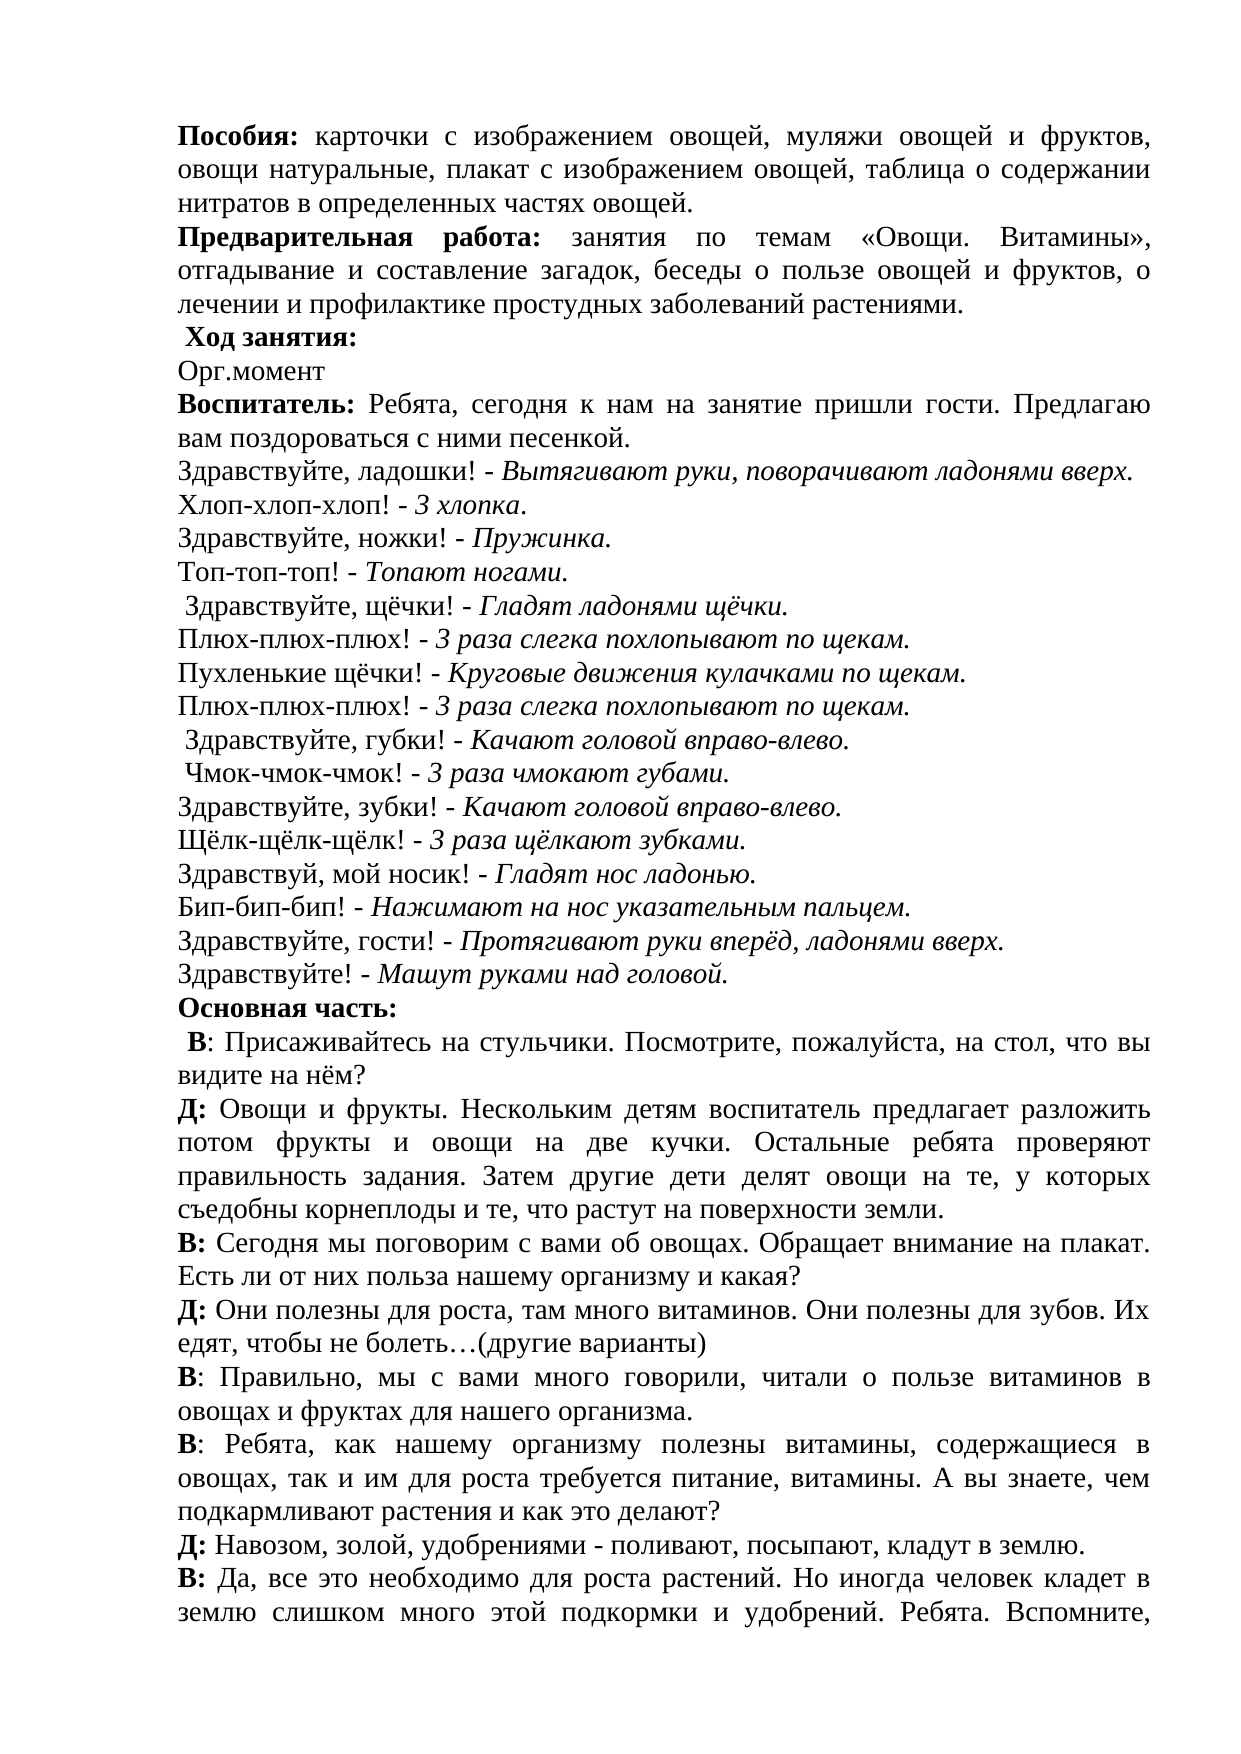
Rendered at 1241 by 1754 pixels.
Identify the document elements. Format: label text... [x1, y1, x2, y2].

text Здравствуйте, щёчки! - Гладят ладонями щёчки. [177, 588, 1152, 621]
text В: Присаживайтесь на стульчики. Посмотрите, пожалуйста, на стол, что вы видите на нём? [177, 1024, 1152, 1091]
text Топ-топ-топ! - Топают ногами. [177, 554, 1152, 588]
text Основная часть: [177, 990, 1152, 1024]
text Щёлк-щёлк-щёлк! - 3 раза щёлкают зубками. [177, 822, 1152, 856]
text Здравствуйте, губки! - Качают головой вправо-влево. [177, 722, 1152, 755]
text Здравствуйте! - Машут руками над головой. [177, 957, 1152, 990]
text Д: Овощи и фрукты. Нескольким детям воспитатель предлагает разложить потом фрукты и овощи на две кучки. Остальные ребята проверяют правильность задания. Затем другие дети делят овощи на те, у которых съедобны корнеплоды и те, что растут на поверхности земли. [177, 1091, 1152, 1225]
text Здравствуй, мой носик! - Гладят нос ладонью. [177, 856, 1152, 889]
text Воспитатель: Ребята, сегодня к нам на занятие пришли гости. Предлагаю вам поздороваться с ними песенкой. [177, 386, 1152, 453]
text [177, 1560, 1152, 1627]
text Здравствуйте, гости! - Протягивают руки вперёд, ладонями вверх. [177, 923, 1152, 957]
text Орг.момент [177, 353, 1152, 386]
text В: Правильно, мы с вами много говорили, читали о пользе витаминов в овощах и фруктах для нашего организма. [177, 1359, 1152, 1426]
text Предварительная работа: занятия по темам «Овощи. Витамины», отгадывание и составление загадок, беседы о пользе овощей и фруктов, о лечении и профилактике простудных заболеваний растениями. [177, 219, 1152, 319]
text Д: Навозом, золой, удобрениями - поливают, посыпают, кладут в землю. [177, 1527, 1152, 1560]
text Чмок-чмок-чмок! - 3 раза чмокают губами. [177, 755, 1152, 789]
text Д: Они полезны для роста, там много витаминов. Они полезны для зубов. Их едят, чтобы не болеть…(другие варианты) [177, 1292, 1152, 1359]
text Здравствуйте, ладошки! - Вытягивают руки, поворачивают ладонями вверх. [177, 453, 1152, 487]
text В: Ребята, как нашему организму полезны витамины, содержащиеся в овощах, так и им для роста требуется питание, витамины. А вы знаете, чем подкармливают растения и как это делают? [177, 1426, 1152, 1527]
text Здравствуйте, зубки! - Качают головой вправо-влево. [177, 789, 1152, 822]
text Пособия: карточки с изображением овощей, муляжи овощей и фруктов, овощи натуральные, плакат с изображением овощей, таблица о содержании нитратов в определенных частях овощей. [177, 118, 1152, 219]
text Хлоп-хлоп-хлоп! - 3 хлопка. [177, 487, 1152, 521]
text Здравствуйте, ножки! - Пружинка. [177, 521, 1152, 554]
text В: Сегодня мы поговорим с вами об овощах. Обращает внимание на плакат. Есть ли от них польза нашему организму и какая? [177, 1225, 1152, 1292]
text Бип-бип-бип! - Нажимают на нос указательным пальцем. [177, 889, 1152, 923]
text Ход занятия: [177, 319, 1152, 353]
text Плюх-плюх-плюх! - 3 раза слегка похлопывают по щекам. [177, 621, 1152, 655]
text Пухленькие щёчки! - Круговые движения кулачками по щекам. [177, 655, 1152, 688]
text Плюх-плюх-плюх! - 3 раза слегка похлопывают по щекам. [177, 688, 1152, 722]
